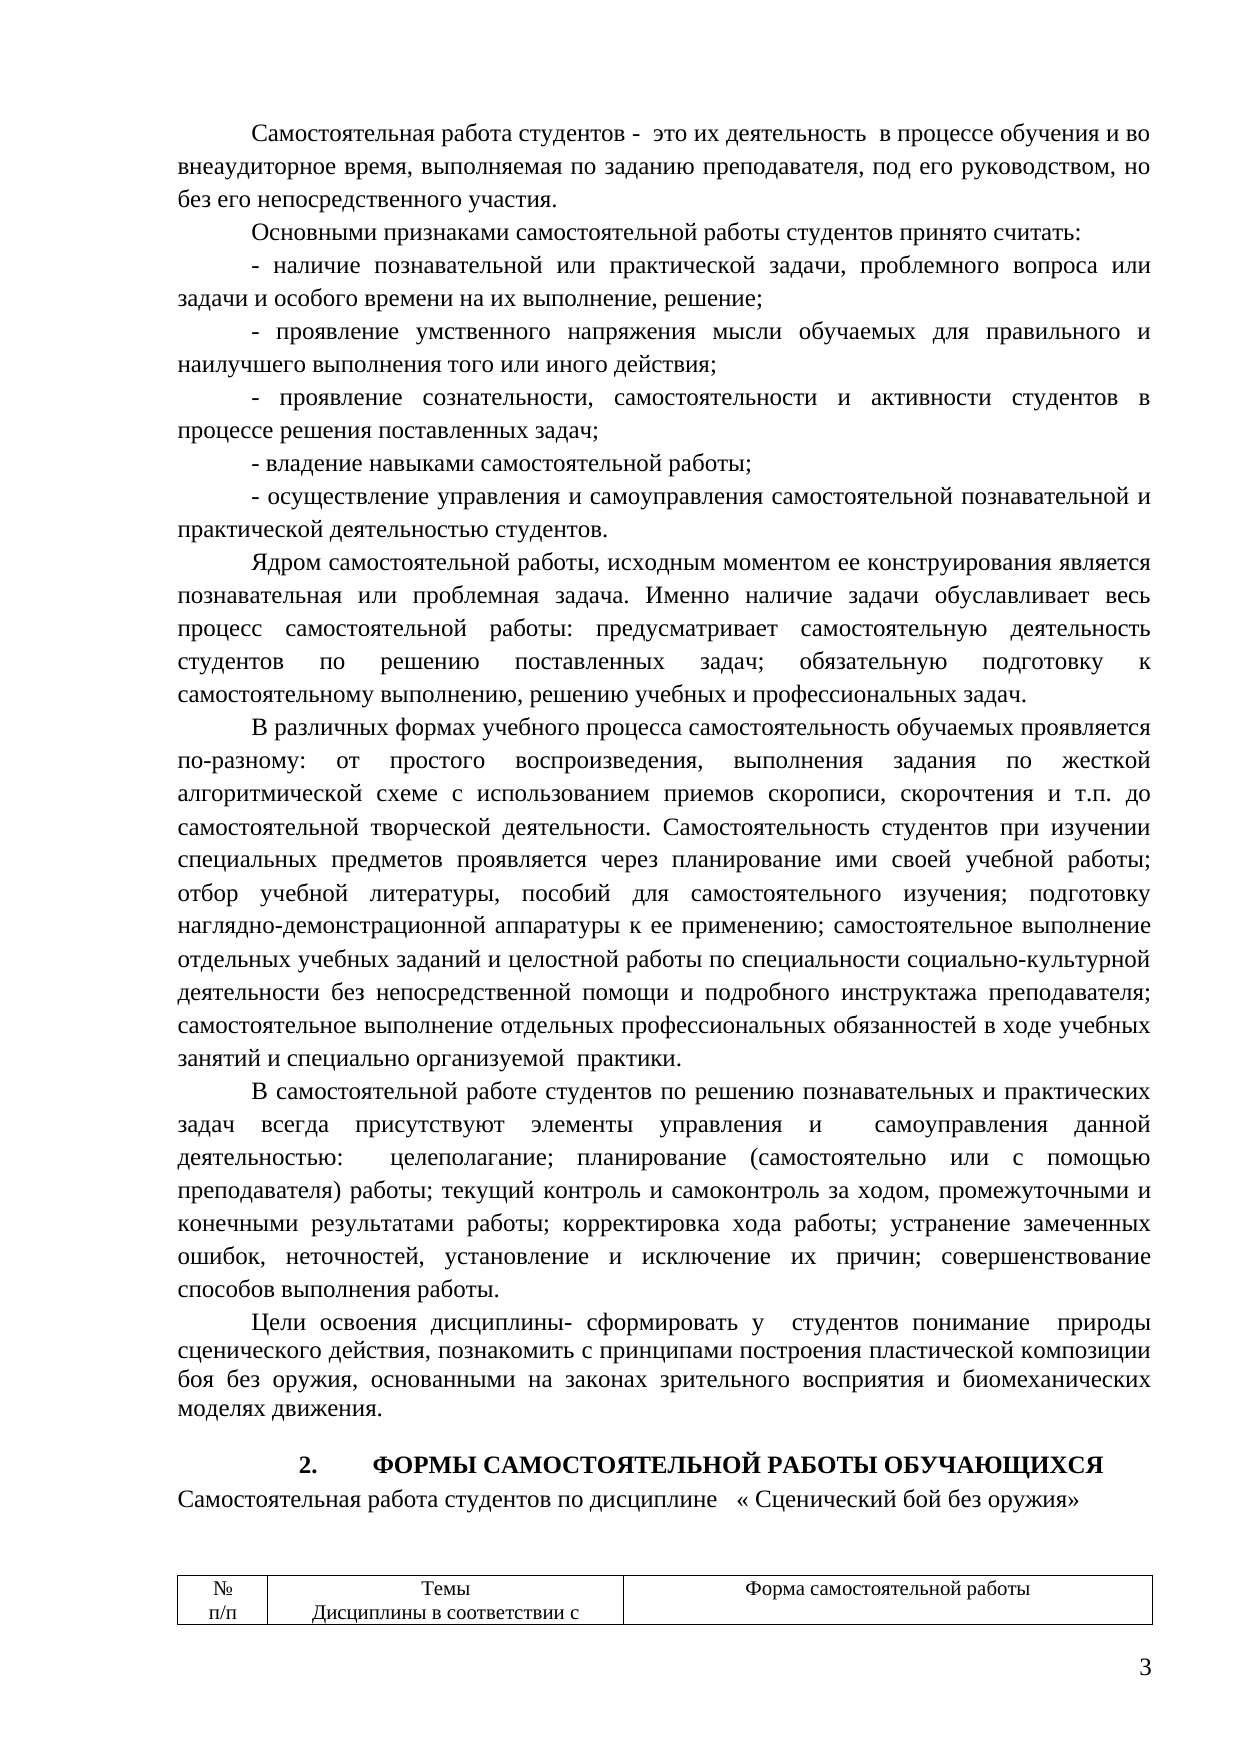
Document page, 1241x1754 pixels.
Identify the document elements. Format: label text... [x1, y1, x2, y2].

text - проявление сознательности, самостоятельности и активности студентов в процессе решения поставленных задач; [177, 382, 1152, 444]
text Самостоятельная работа студентов по дисциплине « Сценический бой без оружия» [177, 1484, 1152, 1512]
text Цели освоения дисциплины- сформировать у студентов понимание природы сценического действия, познакомить с принципами построения пластической композиции боя без оружия, основанными на законах зрительного восприятия и биомеханических моделях движения. [177, 1307, 1152, 1422]
text - проявление умственного напряжения мысли обучаемых для правильного и наилучшего выполнения того или иного действия; [177, 316, 1152, 378]
text 2. ФОРМЫ САМОСТОЯТЕЛЬНОЙ РАБОТЫ ОБУЧАЮЩИХСЯ [177, 1451, 1152, 1479]
text В самостоятельной работе студентов по решению познавательных и практических задач всегда присутствуют элементы управления и самоуправления данной деятельностью: целеполагание; планирование (самостоятельно или с помощью преподавателя) работы; текущий контроль и самоконтроль за ходом, промежуточными и конечными результатами работы; корректировка хода работы; устранение замеченных ошибок, неточностей, установление и исключение их причин; совершенствование способов выполнения работы. [177, 1076, 1152, 1303]
text Самостоятельная работа студентов - это их деятельность в процессе обучения и во внеаудиторное время, выполняемая по заданию преподавателя, под его руководством, но без его непосредственного участия. [177, 118, 1152, 213]
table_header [268, 1576, 623, 1624]
table_header № п/п [178, 1576, 267, 1624]
text - наличие познавательной или практической задачи, проблемного вопроса или задачи и особого времени на их выполнение, решение; [177, 250, 1152, 312]
text - владение навыками самостоятельной работы; [177, 448, 1152, 477]
text - осуществление управления и самоуправления самостоятельной познавательной и практической деятельностью студентов. [177, 481, 1152, 543]
text В различных формах учебного процесса самостоятельность обучаемых проявляется по-разному: от простого воспроизведения, выполнения задания по жесткой алгоритмической схеме с использованием приемов скорописи, скорочтения и т.п. до самостоятельной творческой деятельности. Самостоятельность студентов при изучении специальных предметов проявляется через планирование ими своей учебной работы; отбор учебной литературы, пособий для самостоятельного изучения; подготовку наглядно-демонстрационной аппаратуры к ее применению; самостоятельное выполнение отдельных учебных заданий и целостной работы по специальности социально-культурной деятельности без непосредственной помощи и подробного инструктажа преподавателя; самостоятельное выполнение отдельных профессиональных обязанностей в ходе учебных занятий и специально организуемой практики. [177, 712, 1152, 1071]
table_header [624, 1576, 1152, 1624]
text Ядром самостоятельной работы, исходным моментом ее конструирования является познавательная или проблемная задача. Именно наличие задачи обуславливает весь процесс самостоятельной работы: предусматривает самостоятельную деятельность студентов по решению поставленных задач; обязательную подготовку к самостоятельному выполнению, решению учебных и профессиональных задач. [177, 547, 1152, 708]
text Основными признаками самостоятельной работы студентов принято считать: [177, 217, 1152, 246]
